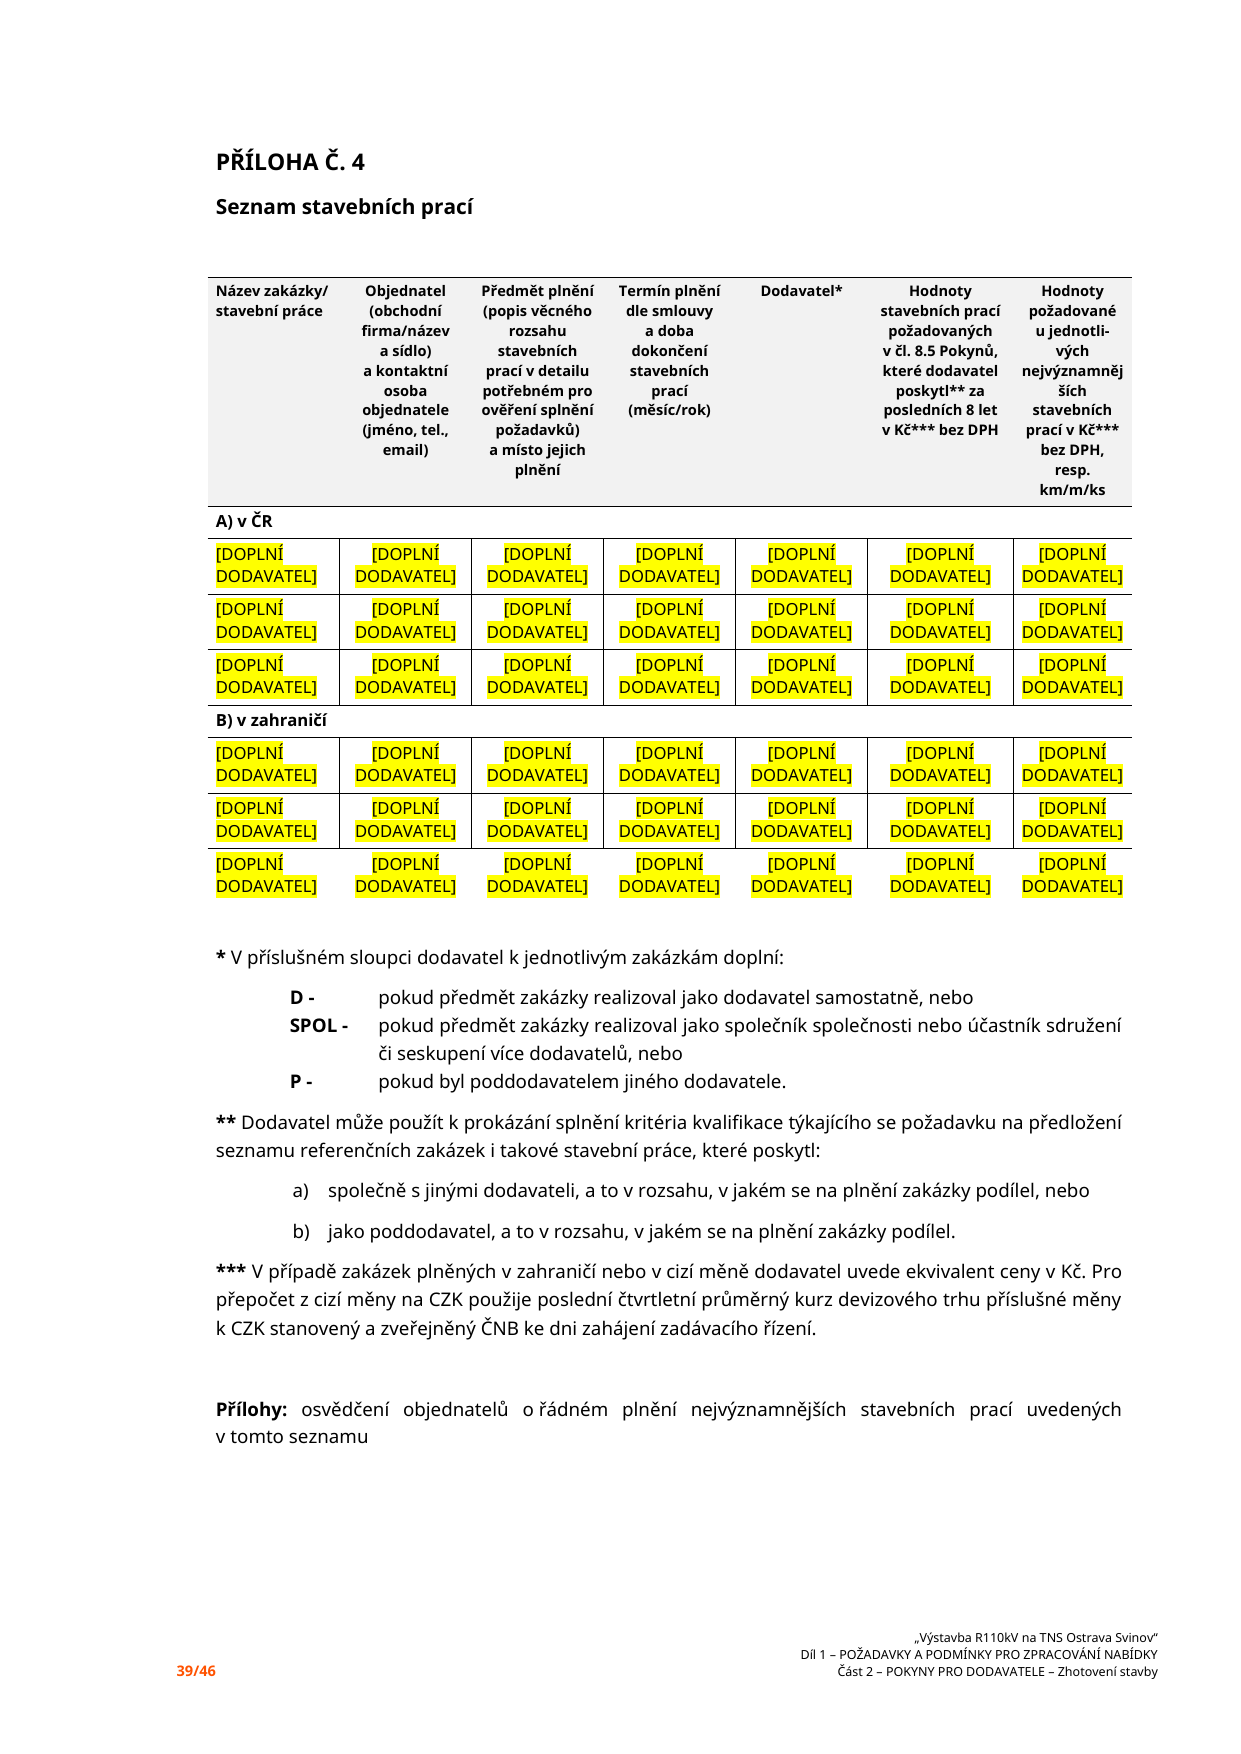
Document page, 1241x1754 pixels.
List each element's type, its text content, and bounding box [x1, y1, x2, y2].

table_header Objednatel (obchodní firma/název a sídlo) a kontaktní osoba objednatele (jméno, tel., email) [339, 278, 471, 506]
table_cell [DOPLNÍ DODAVATEL] [736, 595, 867, 649]
table_cell [DOPLNÍ DODAVATEL] [868, 595, 1013, 649]
table_cell [DOPLNÍ DODAVATEL] [471, 849, 603, 903]
table_cell [DOPLNÍ DODAVATEL] [868, 650, 1013, 704]
text ** Dodavatel může použít k prokázání splnění kritéria kvalifikace týkajícího se požadavku na předložení seznamu referenčních zakázek i takové stavební práce, které poskytl: [216, 1109, 1122, 1163]
list společně s jinými dodavateli, a to v rozsahu, v jakém se na plnění zakázky podílel, nebo [292, 1178, 1122, 1203]
table_cell [DOPLNÍ DODAVATEL] [604, 794, 735, 848]
table_cell [DOPLNÍ DODAVATEL] [868, 738, 1013, 793]
table_cell [DOPLNÍ DODAVATEL] [736, 738, 867, 793]
table_cell [DOPLNÍ DODAVATEL] [1014, 539, 1132, 594]
table_cell [DOPLNÍ DODAVATEL] [1013, 849, 1132, 903]
text D - pokud předmět zakázky realizoval jako dodavatel samostatně, nebo [289, 984, 1122, 1010]
table_cell [DOPLNÍ DODAVATEL] [868, 849, 1013, 903]
text jako poddodavatel, a to v rozsahu, v jakém se na plnění zakázky podílel. [292, 1218, 1122, 1244]
table_cell [DOPLNÍ DODAVATEL] [340, 794, 471, 848]
table_cell [DOPLNÍ DODAVATEL] [604, 595, 735, 649]
table_cell [DOPLNÍ DODAVATEL] [736, 849, 868, 903]
table_cell [DOPLNÍ DODAVATEL] [603, 849, 736, 903]
table_cell [DOPLNÍ DODAVATEL] [736, 539, 867, 594]
table_cell [DOPLNÍ DODAVATEL] [1014, 794, 1132, 848]
table_cell [DOPLNÍ DODAVATEL] [208, 595, 339, 649]
text Seznam stavebních prací [216, 192, 1122, 221]
table_header Dodavatel* [736, 278, 868, 506]
table_cell [DOPLNÍ DODAVATEL] [1014, 738, 1132, 793]
table_cell [DOPLNÍ DODAVATEL] [340, 650, 471, 704]
table_cell [DOPLNÍ DODAVATEL] [472, 794, 603, 848]
table_header Termín plnění dle smlouvy a doba dokončení stavebních prací (měsíc/rok) [603, 278, 736, 506]
table_cell [DOPLNÍ DODAVATEL] [208, 650, 339, 704]
table_cell [DOPLNÍ DODAVATEL] [340, 738, 471, 793]
text Příloha č. 4 [216, 146, 1122, 177]
text Přílohy: osvědčení objednatelů o řádném plnění nejvýznamnějších stavebních prací uvedených v tomto seznamu [216, 1396, 1122, 1449]
text * V příslušném sloupci dodavatel k jednotlivým zakázkám doplní: [216, 944, 1122, 969]
table_cell [DOPLNÍ DODAVATEL] [472, 539, 603, 594]
table_cell [DOPLNÍ DODAVATEL] [736, 650, 867, 704]
table_cell A) v ČR [208, 507, 1132, 538]
text SPOL - pokud předmět zakázky realizoval jako společník společnosti nebo účastník sdružení či seskupení více dodavatelů, nebo [289, 1013, 1122, 1066]
table_cell [DOPLNÍ DODAVATEL] [868, 539, 1013, 594]
text *** V případě zakázek plněných v zahraničí nebo v cizí měně dodavatel uvede ekvivalent ceny v Kč. Pro přepočet z cizí měny na CZK použije poslední čtvrtletní průměrný kurz devizového trhu příslušné měny k CZK stanovený a zveřejněný ČNB ke dni zahájení zadávacího řízení. [216, 1259, 1122, 1340]
table_cell [DOPLNÍ DODAVATEL] [340, 595, 471, 649]
table_cell [DOPLNÍ DODAVATEL] [604, 650, 735, 704]
table_cell [DOPLNÍ DODAVATEL] [604, 738, 735, 793]
table_header Název zakázky/ stavební práce [208, 278, 339, 506]
table_cell [DOPLNÍ DODAVATEL] [1014, 650, 1132, 704]
table_cell [DOPLNÍ DODAVATEL] [339, 849, 471, 903]
text P - pokud byl poddodavatelem jiného dodavatele. [289, 1069, 1122, 1094]
table_cell [DOPLNÍ DODAVATEL] [340, 539, 471, 594]
table_cell [DOPLNÍ DODAVATEL] [472, 738, 603, 793]
table_cell [DOPLNÍ DODAVATEL] [868, 794, 1013, 848]
table_header Hodnoty stavebních prací požadovaných v čl. 8.5 Pokynů, které dodavatel poskytl** za posledních 8 let v Kč*** bez DPH [868, 278, 1013, 506]
table_cell [DOPLNÍ DODAVATEL] [472, 650, 603, 704]
table_cell [DOPLNÍ DODAVATEL] [472, 595, 603, 649]
table_cell [DOPLNÍ DODAVATEL] [1014, 595, 1132, 649]
table_header Hodnoty požadované u jednotli-vých nejvýznamnějších stavebních prací v Kč*** bez DPH, resp. km/m/ks [1013, 278, 1132, 506]
table_header Předmět plnění (popis věcného rozsahu stavebních prací v detailu potřebném pro ověření splnění požadavků) a místo jejich plnění [471, 278, 603, 506]
table_cell [DOPLNÍ DODAVATEL] [208, 539, 339, 594]
table_cell [DOPLNÍ DODAVATEL] [208, 849, 339, 903]
table_cell [DOPLNÍ DODAVATEL] [736, 794, 867, 848]
table_cell B) v zahraničí [208, 706, 1132, 737]
table_cell [DOPLNÍ DODAVATEL] [208, 738, 339, 793]
table_cell [DOPLNÍ DODAVATEL] [604, 539, 735, 594]
table_cell [DOPLNÍ DODAVATEL] [208, 794, 339, 848]
